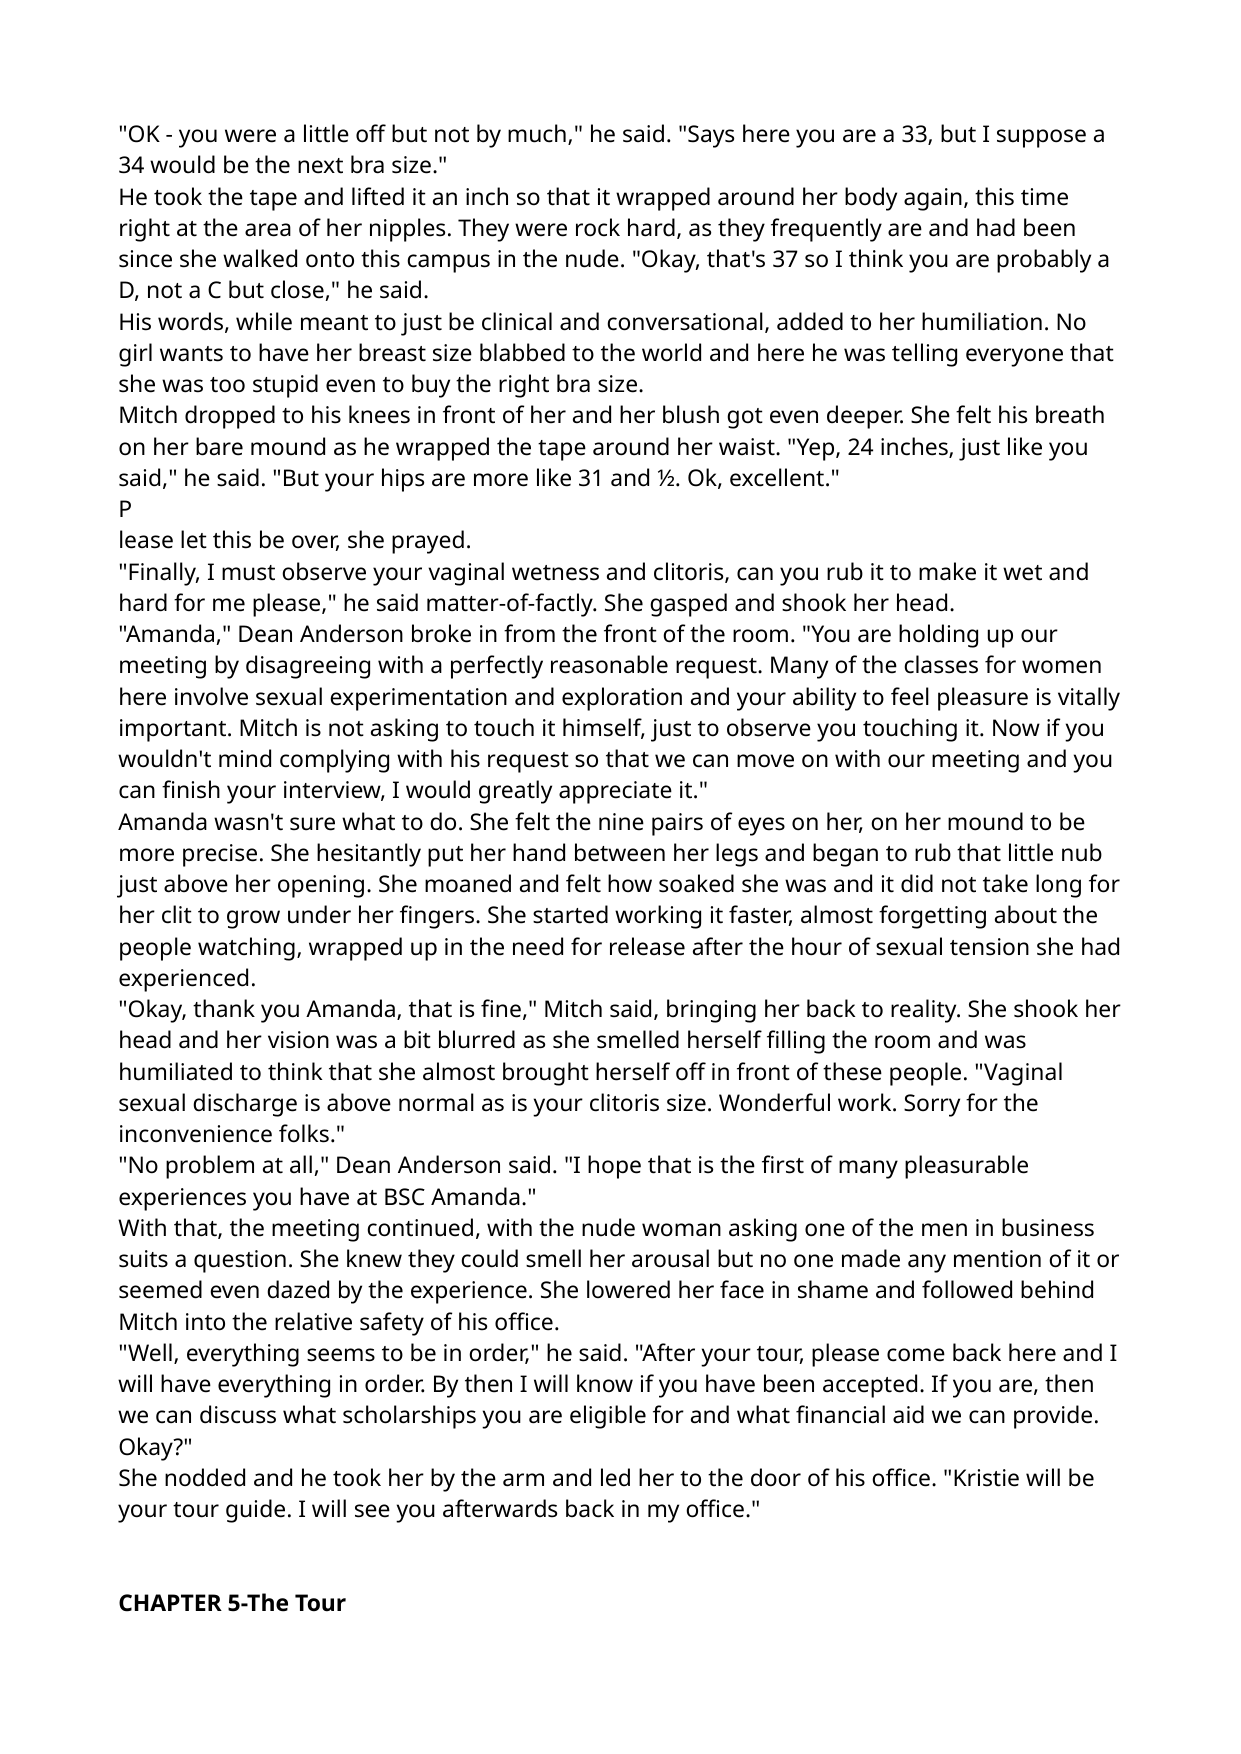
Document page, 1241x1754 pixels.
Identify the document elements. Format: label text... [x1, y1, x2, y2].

text "No problem at all," Dean Anderson said. "I hope that is the first of many pleasurable experiences you have at BSC Amanda." [118, 1149, 1122, 1212]
text "OK - you were a little off but not by much," he said. "Says here you are a 33, but I suppose a 34 would be the next bra size." [118, 118, 1122, 181]
text "Finally, I must observe your vaginal wetness and clitoris, can you rub it to make it wet and hard for me please," he said matter-of-factly. She gasped and shook her head. [118, 556, 1122, 618]
text "Amanda," Dean Anderson broke in from the front of the room. "You are holding up our meeting by disagreeing with a perfectly reasonable request. Many of the classes for women here involve sexual experimentation and exploration and your ability to feel pleasure is vitally important. Mitch is not asking to touch it himself, just to observe you touching it. Now if you wouldn't mind complying with his request so that we can move on with our meeting and you can finish your interview, I would greatly appreciate it." [118, 618, 1122, 806]
text Mitch dropped to his knees in front of her and her blush got even deeper. She felt his breath on her bare mound as he wrapped the tape around her waist. "Yep, 24 inches, just like you said," he said. "But your hips are more like 31 and ½. Ok, excellent." P lease let this be over, she prayed. [118, 399, 1122, 556]
text With that, the meeting continued, with the nude woman asking one of the men in business suits a question. She knew they could smell her arousal but no one made any mention of it or seemed even dazed by the experience. She lowered her face in shame and followed behind Mitch into the relative safety of his office. [118, 1212, 1122, 1337]
text Amanda wasn't sure what to do. She felt the nine pairs of eyes on her, on her mound to be more precise. She hesitantly put her hand between her legs and began to rub that little nub just above her opening. She moaned and felt how soaked she was and it did not take long for her clit to grow under her fingers. She started working it faster, almost forgetting about the people watching, wrapped up in the need for release after the hour of sexual tension she had experienced. [118, 806, 1122, 993]
text CHAPTER 5-The Tour [118, 1587, 1122, 1618]
text He took the tape and lifted it an inch so that it wrapped around her body again, this time right at the area of her nipples. They were rock hard, as they frequently are and had been since she walked onto this campus in the nude. "Okay, that's 37 so I think you are probably a D, not a C but close," he said. [118, 181, 1122, 306]
text "Okay, thank you Amanda, that is fine," Mitch said, bringing her back to reality. She shook her head and her vision was a bit blurred as she smelled herself filling the room and was humiliated to think that she almost brought herself off in front of these people. "Vaginal sexual discharge is above normal as is your clitoris size. Wonderful work. Sorry for the inconvenience folks." [118, 993, 1122, 1149]
text "Well, everything seems to be in order," he said. "After your tour, please come back here and I will have everything in order. By then I will know if you have been accepted. If you are, then we can discuss what scholarships you are eligible for and what financial aid we can provide. Okay?" [118, 1337, 1122, 1462]
text She nodded and he took her by the arm and led her to the door of his office. "Kristie will be your tour guide. I will see you afterwards back in my office." [118, 1462, 1122, 1556]
text His words, while meant to just be clinical and conversational, added to her humiliation. No girl wants to have her breast size blabbed to the world and here he was telling everyone that she was too stupid even to buy the right bra size. [118, 306, 1122, 399]
